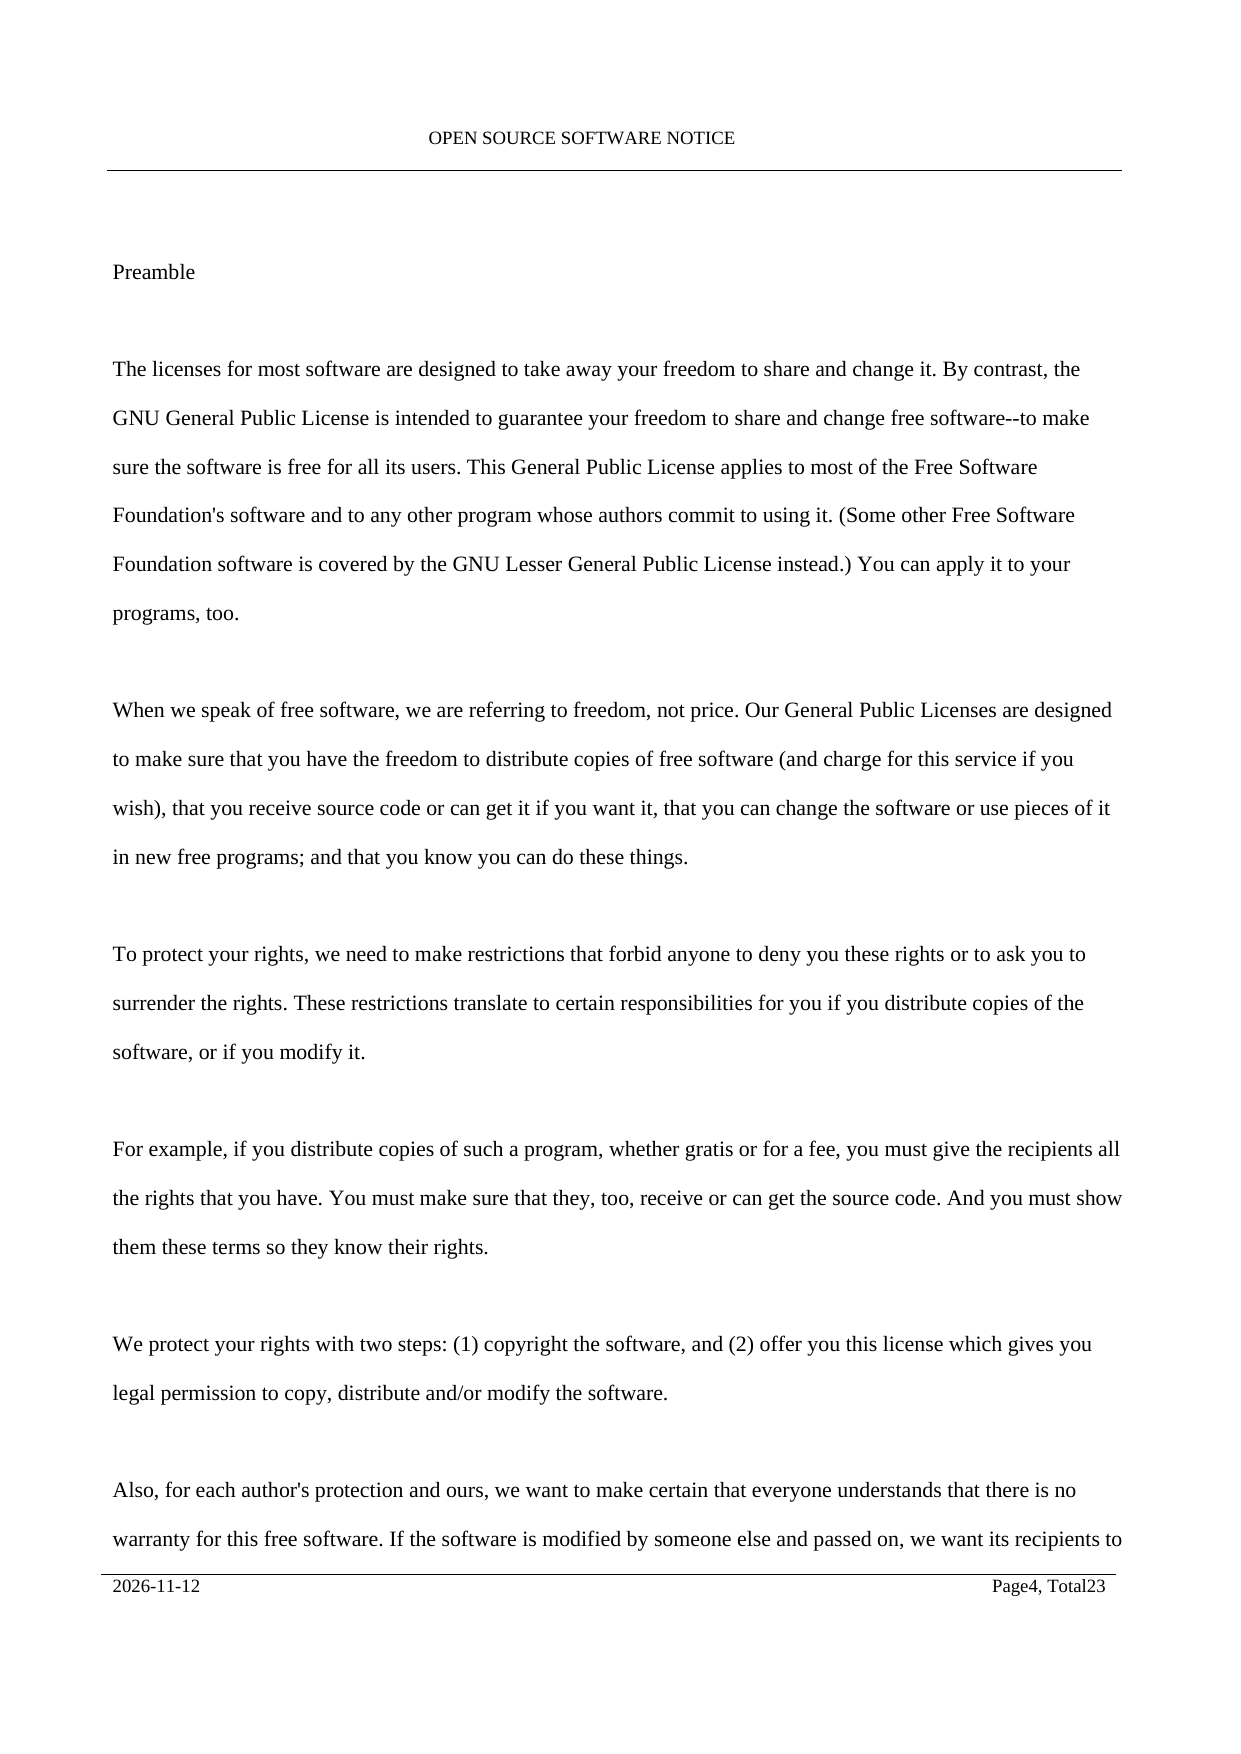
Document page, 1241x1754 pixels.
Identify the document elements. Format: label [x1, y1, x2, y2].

text [112, 206, 1128, 1555]
